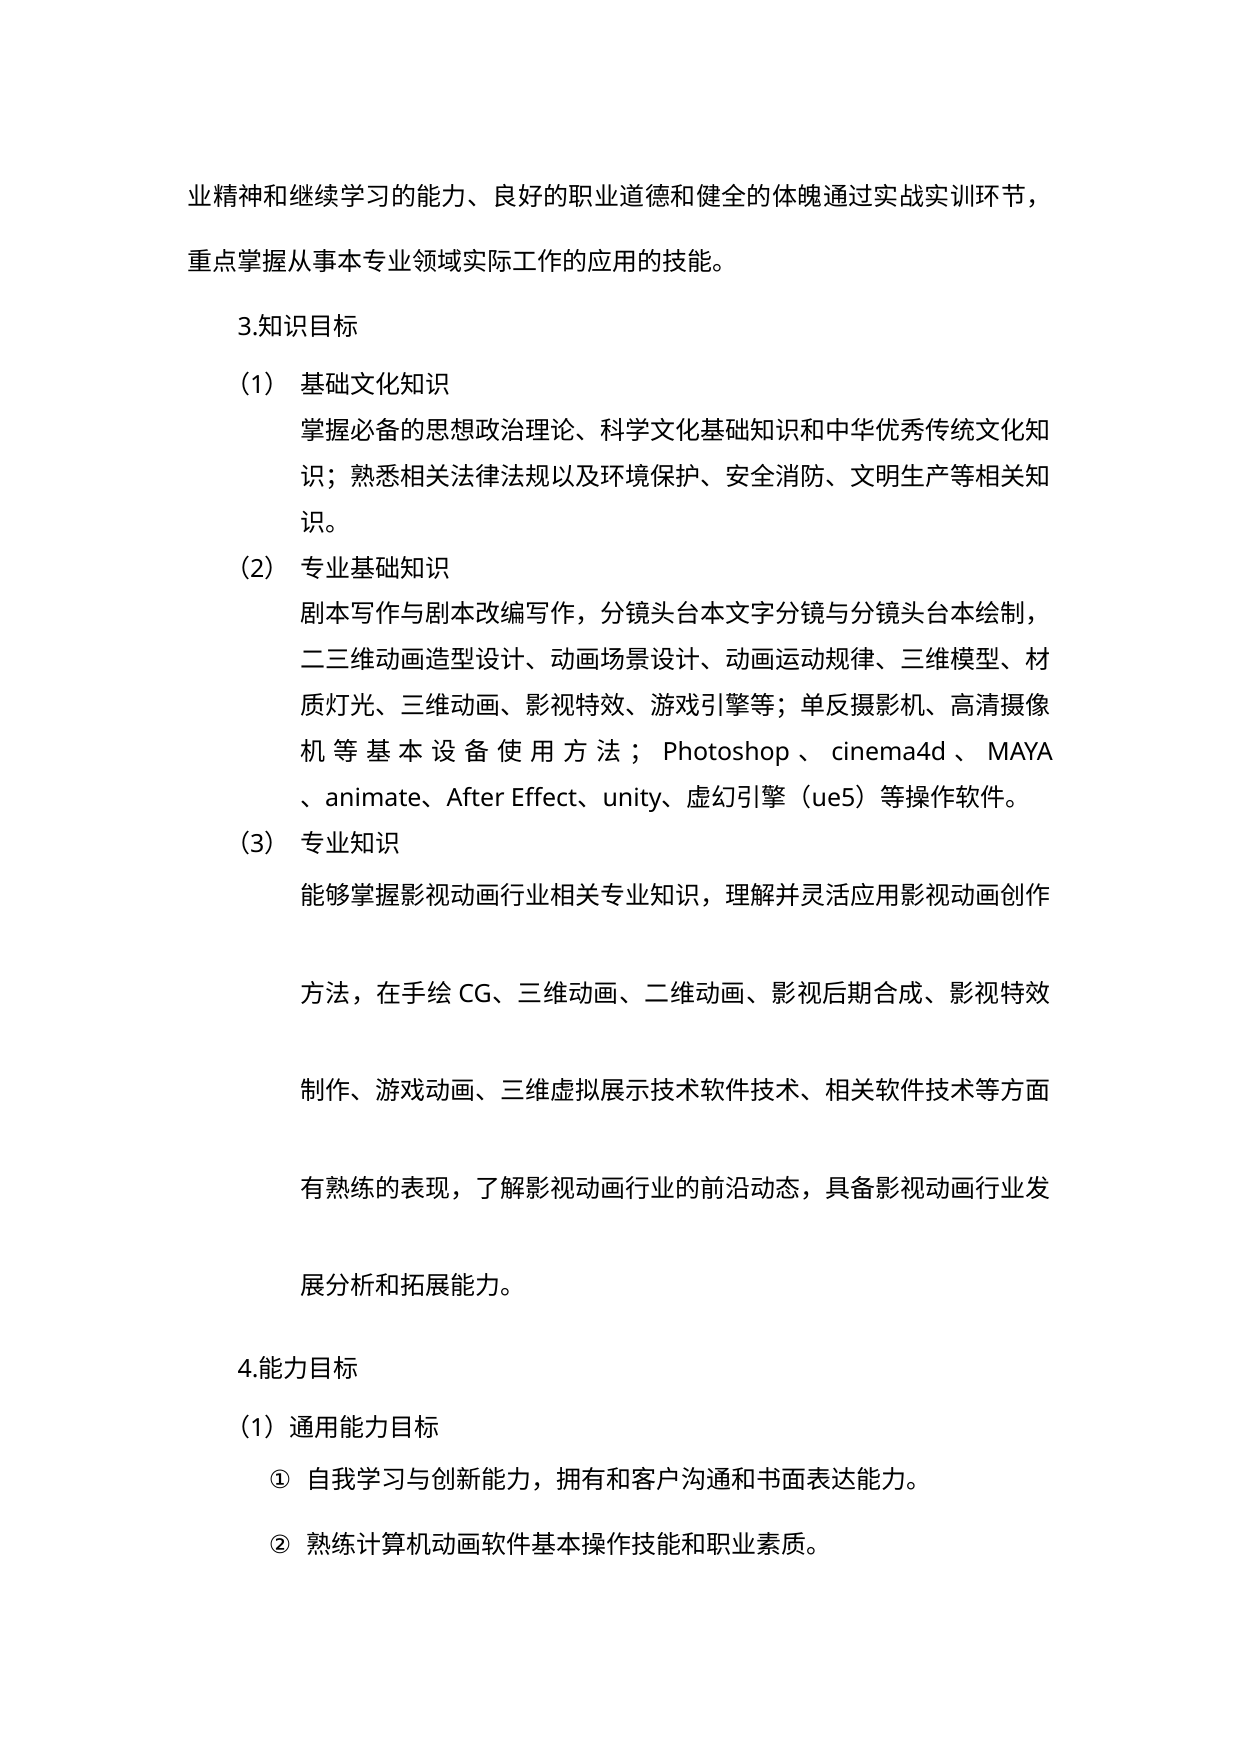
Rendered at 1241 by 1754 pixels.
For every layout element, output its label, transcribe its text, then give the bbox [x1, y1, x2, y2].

text 剧本写作与剧本改编写作，分镜头台本文字分镜与分镜头台本绘制，二三维动画造型设计、动画场景设计、动画运动规律、三维模型、材质灯光、三维动画、影视特效、游戏引擎等；单反摄影机、高清摄像机等基本设备使用方法；Photoshop、cinema4d、MAYA 、animate、After Effect、unity、虚幻引擎（ue5）等操作软件。 [300, 586, 1053, 815]
text 掌握必备的思想政治理论、科学文化基础知识和中华优秀传统文化知识；熟悉相关法律法规以及环境保护、安全消防、文明生产等相关知识。 [300, 403, 1053, 540]
list 基础文化知识 [225, 357, 1053, 403]
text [187, 162, 1053, 292]
text （1）通用能力目标 [187, 1399, 1053, 1445]
text 3.知识目标 [187, 292, 1053, 357]
list 自我学习与创新能力，拥有和客户沟通和书面表达能力。 [269, 1445, 1053, 1510]
list 熟练计算机动画软件基本操作技能和职业素质。 [269, 1510, 1053, 1575]
list 专业知识 [225, 815, 1053, 861]
text 能够掌握影视动画行业相关专业知识，理解并灵活应用影视动画创作方法，在手绘CG、三维动画、二维动画、影视后期合成、影视特效制作、游戏动画、三维虚拟展示技术软件技术、相关软件技术等方面有熟练的表现，了解影视动画行业的前沿动态，具备影视动画行业发展分析和拓展能力。 [300, 861, 1053, 1316]
list 专业基础知识 [225, 540, 1053, 586]
text 4.能力目标 [187, 1334, 1053, 1399]
